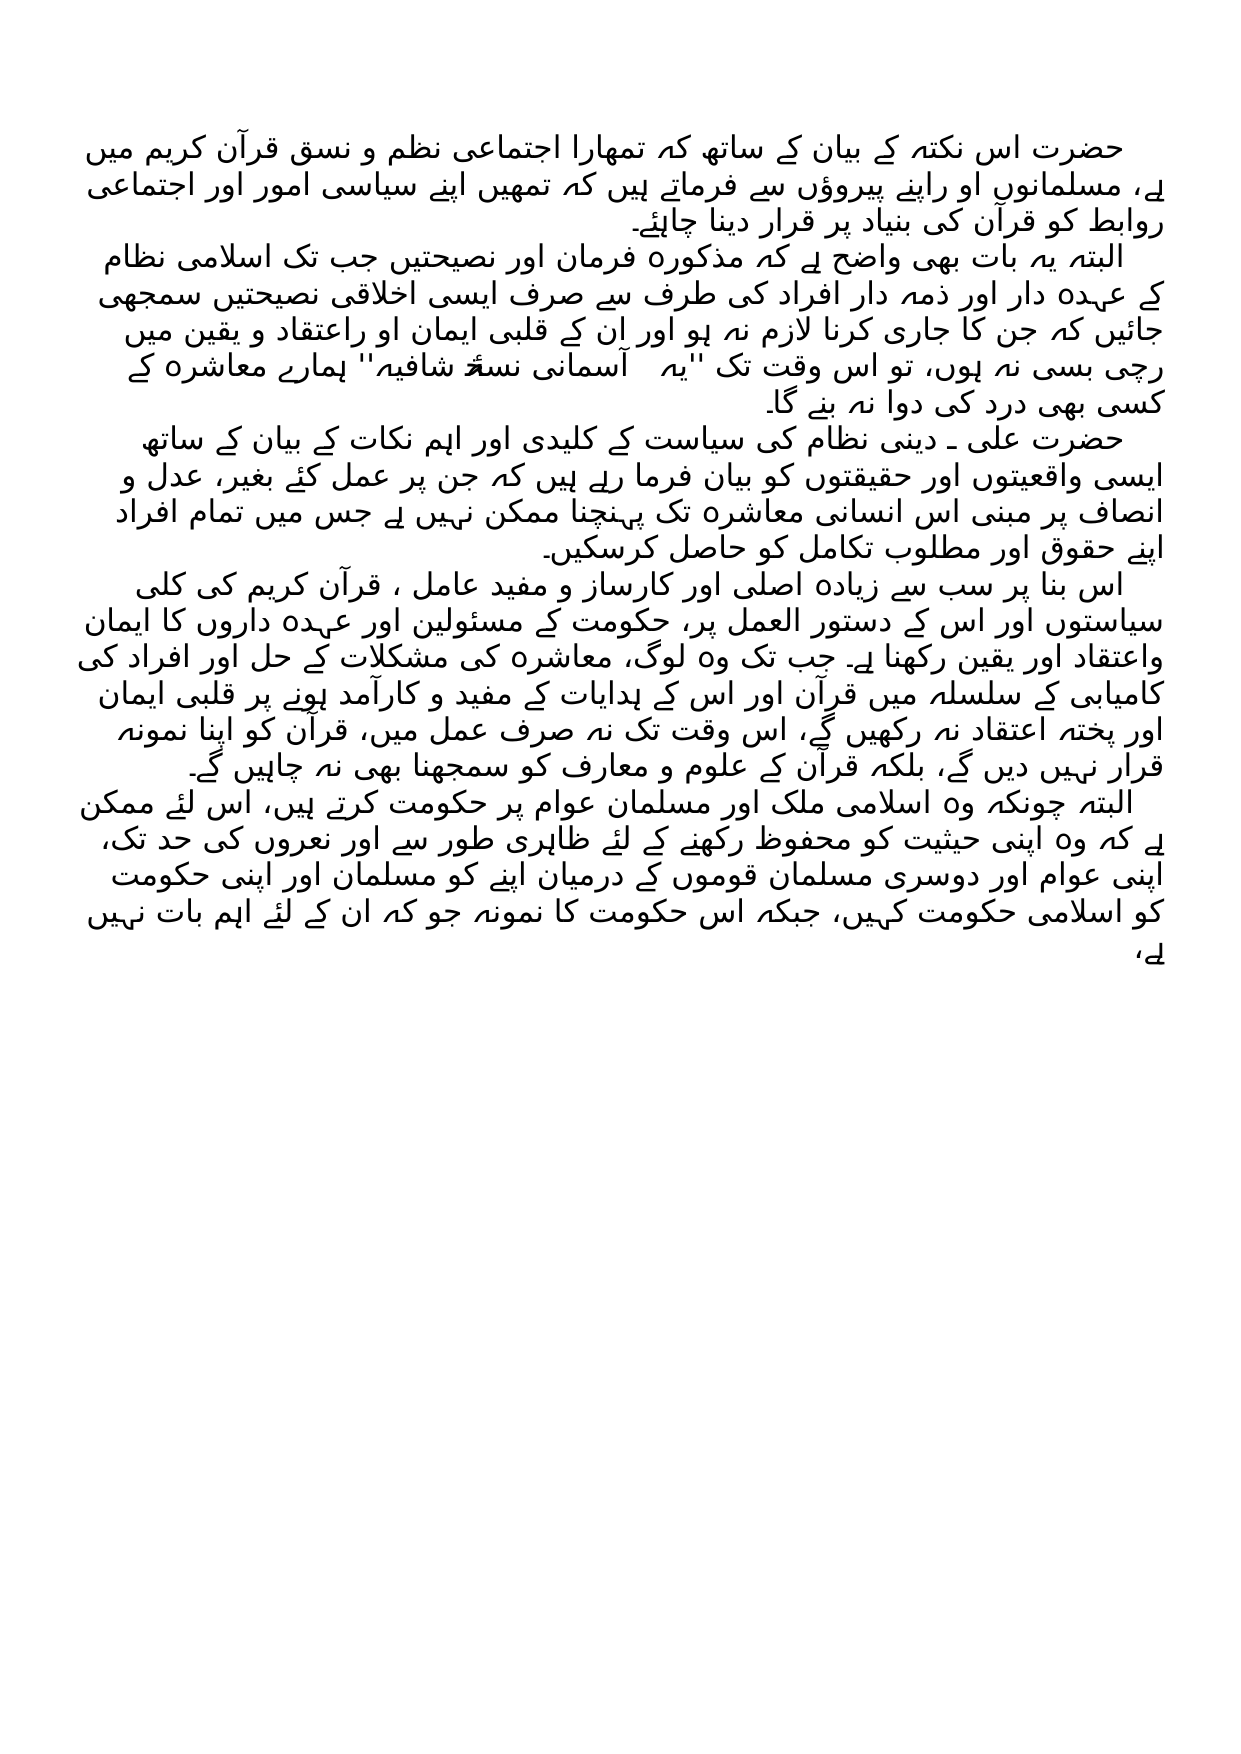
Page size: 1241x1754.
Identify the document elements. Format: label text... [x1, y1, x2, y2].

text البتہ چونکہ وہ اسلامی ملک اور مسلمان عوام پر حکومت کرتے ہیں، اس لئے ممکن ہے کہ وہ اپنی حیثیت کو محفوظ رکھنے کے لئے ظاہری طور سے اور نعروں کی حد تک، اپنی عوام اور دوسری مسلمان قوموں کے درمیان اپنے کو مسلمان اور اپنی حکومت کو اسلامی حکومت کہیں، جبکہ اس حکومت کا نمونہ جو کہ ان کے لئے اہم بات نہیں ہے، [75, 784, 1165, 966]
text اس بنا پر سب سے زیادہ اصلی اور کارساز و مفید عامل ، قرآن کریم کی کلی سیاستوں اور اس کے دستور العمل پر، حکومت کے مسئولین اور عہدہ داروں کا ایمان واعتقاد اور یقین رکھنا ہے۔ جب تک وہ لوگ، معاشرہ کی مشکلات کے حل اور افراد کی کامیابی کے سلسلہ میں قرآن اور اس کے ہدایات کے مفید و کارآمد ہونے پر قلبی ایمان اور پختہ اعتقاد نہ رکھیں گے، اس وقت تک نہ صرف عمل میں، قرآن کو اپنا نمونہ قرار نہیں دیں گے، بلکہ قرآن کے علوم و معارف کو سمجھنا بھی نہ چاہیں گے۔ [75, 566, 1165, 784]
text حضرت علی ـ دینی نظام کی سیاست کے کلیدی اور اہم نکات کے بیان کے ساتھ ایسی واقعیتوں اور حقیقتوں کو بیان فرما رہے ہیں کہ جن پر عمل کئے بغیر، عدل و انصاف پر مبنی اس انسانی معاشرہ تک پہنچنا ممکن نہیں ہے جس میں تمام افراد اپنے حقوق اور مطلوب تکامل کو حاصل کرسکیں۔ [75, 421, 1165, 566]
text حضرت اس نکتہ کے بیان کے ساتھ کہ تمھارا اجتماعی نظم و نسق قرآن کریم میں ہے، مسلمانوں او راپنے پیروؤں سے فرماتے ہیں کہ تمھیں اپنے سیاسی امور اور اجتماعی روابط کو قرآن کی بنیاد پر قرار دینا چاہئے۔ [75, 130, 1165, 239]
text البتہ یہ بات بھی واضح ہے کہ مذکورہ فرمان اور نصیحتیں جب تک اسلامی نظام کے عہدہ دار اور ذمہ دار افراد کی طرف سے صرف ایسی اخلاقی نصیحتیں سمجھی جائیں کہ جن کا جاری کرنا لازم نہ ہو اور ان کے قلبی ایمان او راعتقاد و یقین میں رچی بسی نہ ہوں، تو اس وقت تک ''یہ آسمانی نسخۂ شافیہ'' ہمارے معاشرہ کے کسی بھی درد کی دوا نہ بنے گا۔ [75, 239, 1165, 421]
